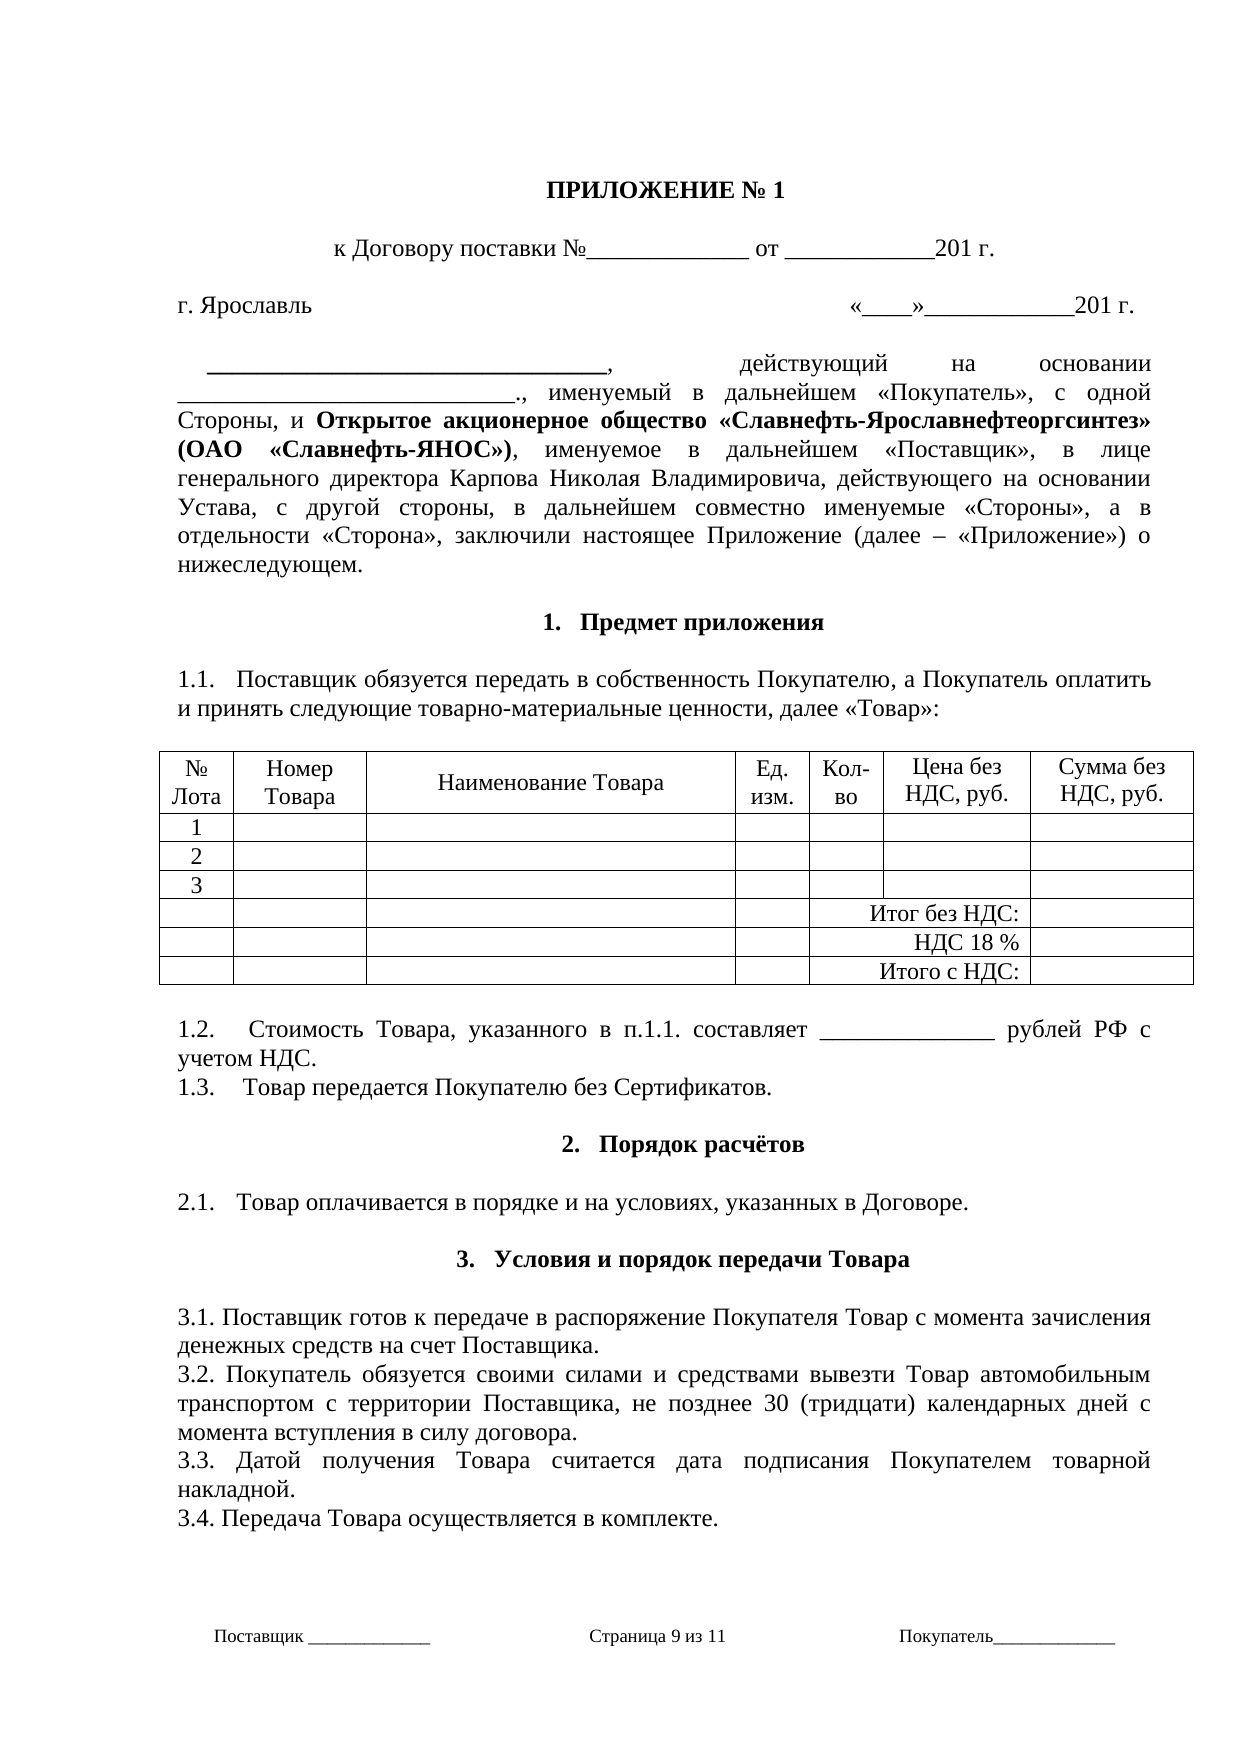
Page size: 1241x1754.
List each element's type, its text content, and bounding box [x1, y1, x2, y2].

table_cell 2 [160, 842, 233, 870]
text 3.2. Покупатель обязуется своими силами и средствами вывезти Товар автомобильным транспортом с территории Поставщика, не позднее 30 (тридцати) календарных дней с момента вступления в силу договора. [177, 1359, 1152, 1445]
table_cell [367, 928, 735, 956]
list Предмет приложения [215, 607, 1152, 636]
table_cell [367, 957, 735, 984]
table_cell [160, 957, 233, 984]
text 3.4. Передача Товара осуществляется в комплекте. [177, 1503, 1152, 1532]
table_cell [234, 842, 366, 870]
text г. Ярославль «____»____________201 г. [177, 291, 1152, 319]
text 3.1. Поставщик готов к передаче в распоряжение Покупателя Товар с момента зачисления денежных средств на счет Поставщика. [177, 1302, 1152, 1359]
table_header Наименование Товара [367, 752, 735, 812]
table_cell [367, 871, 735, 898]
text ________________________________, действующий на основании ___________________________., именуемый в дальнейшем «Покупатель», с одной Стороны, и Открытое акционерное общество «Славнефть-Ярославнефтеоргсинтез» (ОАО «Славнефть-ЯНОС»), именуемое в дальнейшем «Поставщик», в лице генерального директора Карпова Николая Владимировича, действующего на основании Устава, с другой стороны, в дальнейшем совместно именуемые «Стороны», а в отдельности «Сторона», заключили настоящее Приложение (далее – «Приложение») о нижеследующем. [177, 348, 1152, 578]
table_cell [1031, 842, 1193, 870]
table_cell [884, 842, 1030, 870]
table_cell [736, 899, 809, 927]
table_cell [810, 842, 883, 870]
table_cell [810, 814, 883, 841]
table_header Ед. изм. [736, 752, 809, 812]
text приложение № 1 [177, 176, 1154, 204]
list Товар оплачивается в порядке и на условиях, указанных в Договоре. [177, 1187, 1152, 1215]
table_cell [736, 842, 809, 870]
list Поставщик обязуется передать в собственность Покупателю, а Покупатель оплатить и принять следующие товарно-материальные ценности, далее «Товар»: [177, 664, 1152, 722]
table_cell [234, 899, 366, 927]
table_cell [1031, 928, 1193, 956]
text 3.3. Датой получения Товара считается дата подписания Покупателем товарной накладной. [177, 1445, 1152, 1503]
table_cell [884, 871, 1030, 898]
table_cell [234, 814, 366, 841]
table_cell 1 [160, 814, 233, 841]
list Стоимость Товара, указанного в п.1.1. составляет ______________ рублей РФ с учетом НДС. [177, 1014, 1152, 1072]
table_cell [234, 928, 366, 956]
table_cell [736, 814, 809, 841]
table_header Номер Товара [234, 752, 366, 812]
table_cell [1031, 814, 1193, 841]
list Условия и порядок передачи Товара [215, 1244, 1152, 1273]
list Товар передается Покупателю без Сертификатов. [177, 1072, 1152, 1100]
table_cell [736, 928, 809, 956]
table_header Кол-во [810, 752, 883, 812]
text к Договору поставки №_____________ от ____________201 г. [177, 233, 1152, 262]
table_cell [736, 871, 809, 898]
table_cell [160, 928, 233, 956]
table_cell Итог без НДС: [810, 899, 1030, 927]
table_cell [234, 957, 366, 984]
table_cell [1031, 957, 1193, 984]
table_cell Итого с НДС: [810, 957, 1030, 984]
table_cell [367, 814, 735, 841]
table_cell [367, 899, 735, 927]
table_cell [234, 871, 366, 898]
table_cell [367, 842, 735, 870]
table_header № Лота [160, 752, 233, 812]
table_cell [736, 957, 809, 984]
table_cell 3 [160, 871, 233, 898]
table_header Сумма без НДС, руб. [1031, 752, 1193, 812]
table_cell [1031, 871, 1193, 898]
table_header Цена без НДС, руб. [884, 752, 1030, 812]
table_cell [810, 871, 883, 898]
table_cell [884, 814, 1030, 841]
list Порядок расчётов [215, 1129, 1152, 1158]
table_cell [160, 899, 233, 927]
table_cell [1031, 899, 1193, 927]
table_cell НДС 18 % [810, 928, 1030, 956]
